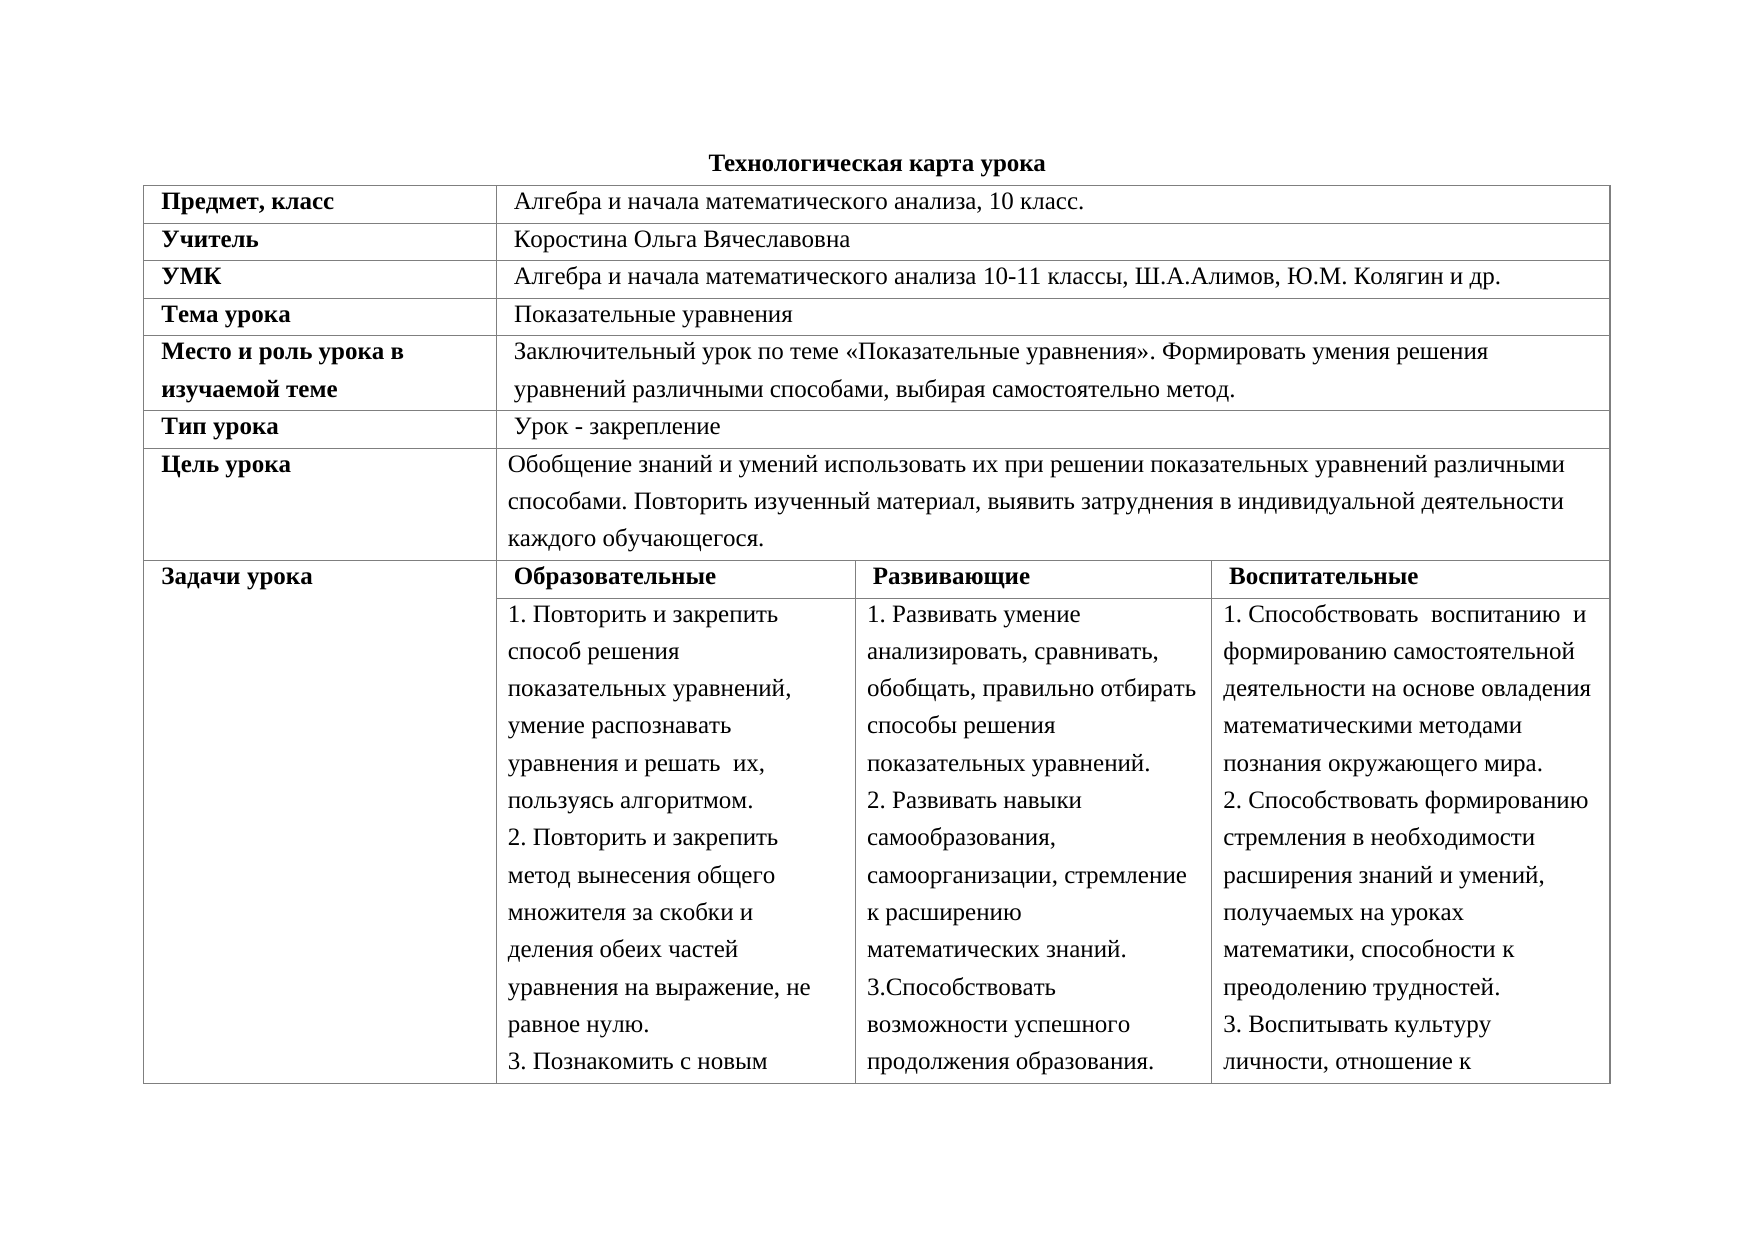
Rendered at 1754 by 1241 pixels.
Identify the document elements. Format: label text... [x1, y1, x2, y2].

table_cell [1212, 599, 1609, 1083]
table_cell Цель урока [144, 449, 496, 560]
table_cell УМК [144, 261, 496, 298]
table_cell Место и роль урока в изучаемой теме [144, 336, 496, 410]
table_cell Тема урока [144, 299, 496, 335]
table_cell Образовательные [497, 561, 855, 598]
table_cell Развивающие [856, 561, 1211, 598]
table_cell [497, 599, 855, 1083]
text Технологическая карта урока [148, 148, 1606, 176]
table_cell Урок - закрепление [497, 411, 1609, 448]
table_header Алгебра и начала математического анализа, 10 класс. [497, 186, 1609, 223]
table_header Предмет, класс [144, 186, 496, 223]
table_cell Коростина Ольга Вячеславовна [497, 224, 1609, 260]
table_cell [856, 599, 1211, 1083]
table_cell Тип урока [144, 411, 496, 448]
table_cell Заключительный урок по теме «Показательные уравнения». Формировать умения решения уравнений различными способами, выбирая самостоятельно метод. [497, 336, 1609, 410]
table_cell Алгебра и начала математического анализа 10-11 классы, Ш.А.Алимов, Ю.М. Колягин и др. [497, 261, 1609, 298]
table_cell Учитель [144, 224, 496, 260]
table_cell Обобщение знаний и умений использовать их при решении показательных уравнений различными способами. Повторить изученный материал, выявить затруднения в индивидуальной деятельности каждого обучающегося. [497, 449, 1609, 560]
table_cell Задачи урока [144, 561, 496, 1083]
table_cell Показательные уравнения [497, 299, 1609, 335]
table_cell Воспитательные [1212, 561, 1609, 598]
